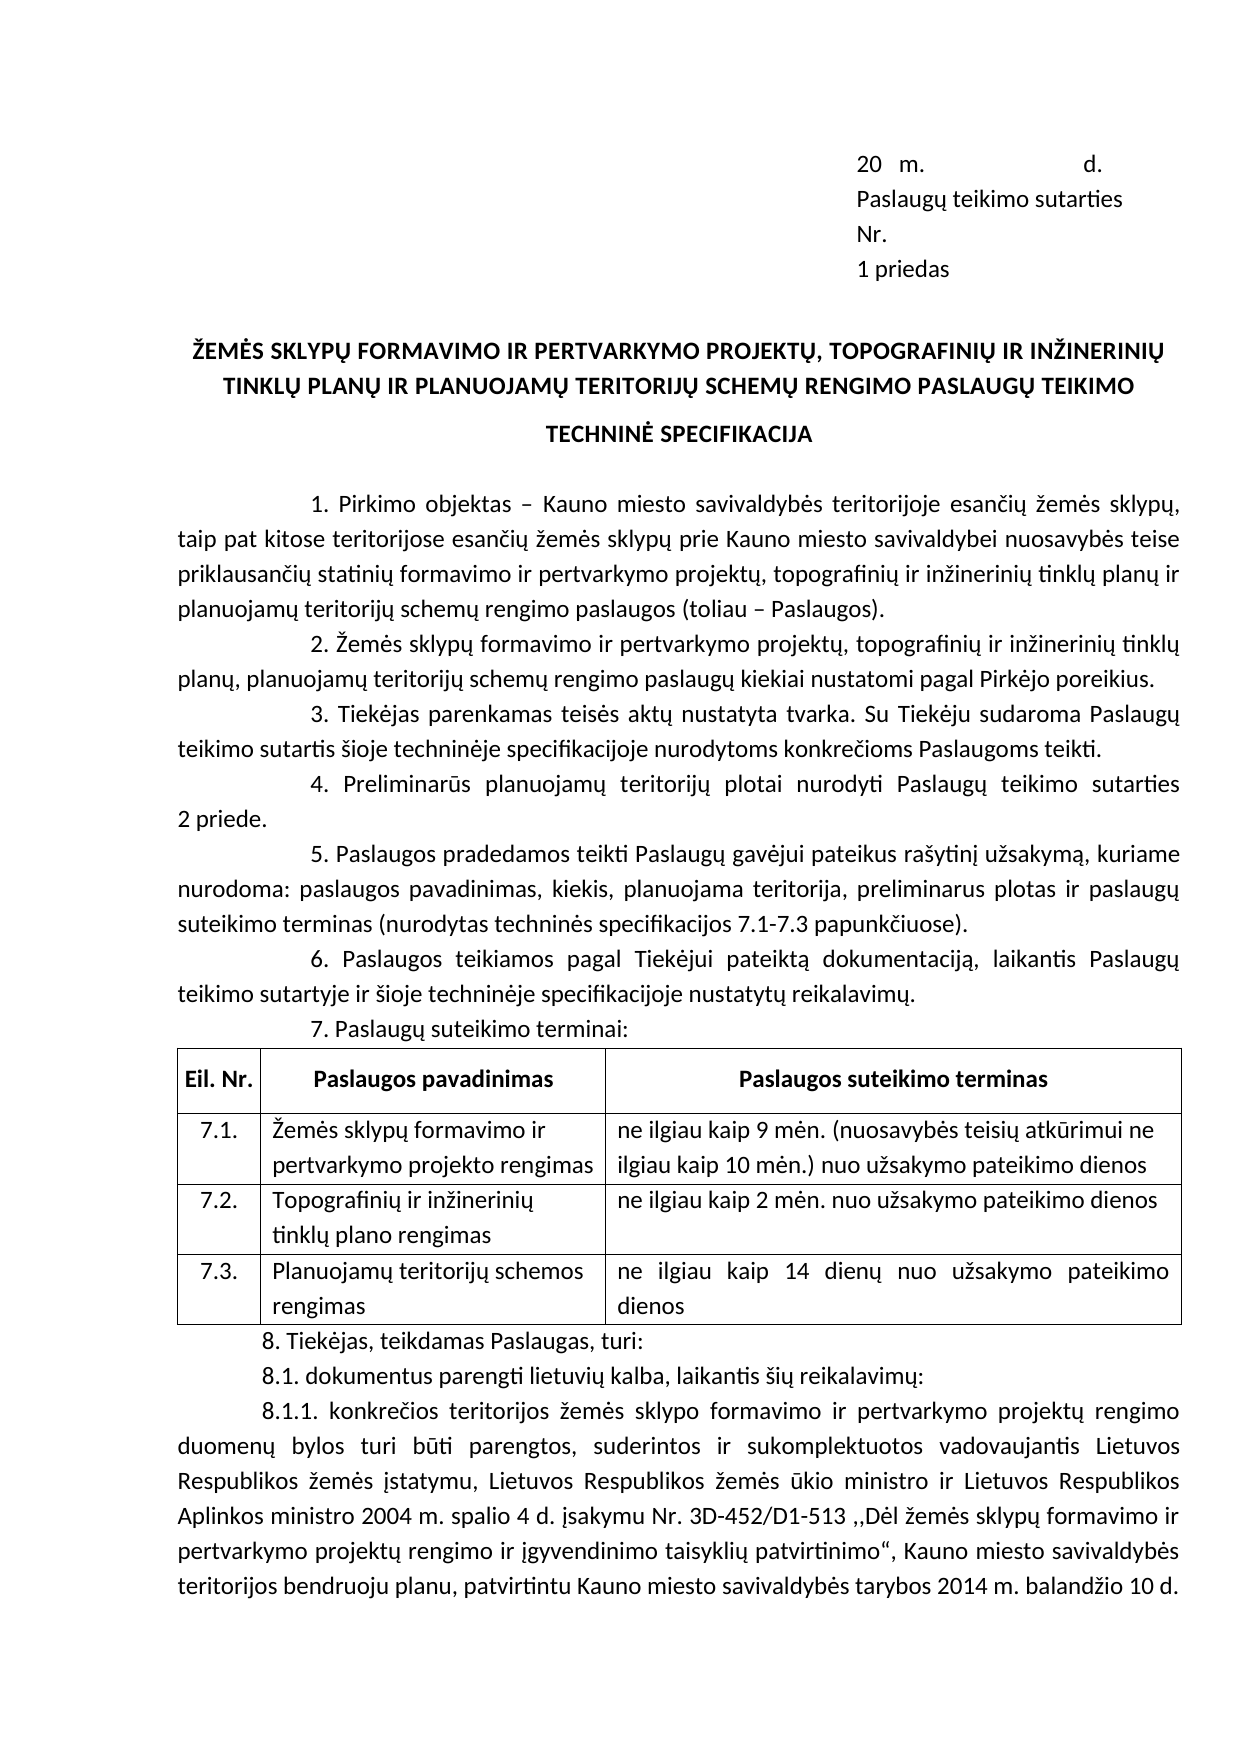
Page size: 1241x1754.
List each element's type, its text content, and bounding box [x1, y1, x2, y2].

text 1 priedas [856, 253, 1181, 283]
table_cell Planuojamų teritorijų schemos rengimas [261, 1255, 605, 1324]
table_cell ne ilgiau kaip 9 mėn. (nuosavybės teisių atkūrimui ne ilgiau kaip 10 mėn.) nuo užsakymo pateikimo dienos [606, 1114, 1181, 1183]
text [177, 1395, 1181, 1601]
text 1. Pirkimo objektas – Kauno miesto savivaldybės teritorijoje esančių žemės sklypų, taip pat kitose teritorijose esančių žemės sklypų prie Kauno miesto savivaldybei nuosavybės teise priklausančių statinių formavimo ir pertvarkymo projektų, topografinių ir inžinerinių tinklų planų ir planuojamų teritorijų schemų rengimo paslaugos (toliau – Paslaugos). [177, 488, 1181, 623]
text 3. Tiekėjas parenkamas teisės aktų nustatyta tvarka. Su Tiekėju sudaroma Paslaugų teikimo sutartis šioje techninėje specifikacijoje nurodytoms konkrečioms Paslaugoms teikti. [177, 698, 1181, 763]
text 6. Paslaugos teikiamos pagal Tiekėjui pateiktą dokumentaciją, laikantis Paslaugų teikimo sutartyje ir šioje techninėje specifikacijoje nustatytų reikalavimų. [177, 943, 1181, 1008]
text 2. Žemės sklypų formavimo ir pertvarkymo projektų, topografinių ir inžinerinių tinklų planų, planuojamų teritorijų schemų rengimo paslaugų kiekiai nustatomi pagal Pirkėjo poreikius. [177, 628, 1181, 693]
text Nr. [856, 218, 1181, 248]
table_header Paslaugos pavadinimas [261, 1049, 605, 1113]
table_cell 7.2. [178, 1185, 260, 1254]
text 8. Tiekėjas, teikdamas Paslaugas, turi: [177, 1325, 1181, 1356]
table_cell Topografinių ir inžinerinių tinklų plano rengimas [261, 1185, 605, 1254]
text Paslaugų teikimo sutarties [856, 183, 1181, 213]
text 4. Preliminarūs planuojamų teritorijų plotai nurodyti Paslaugų teikimo sutarties 2 priede. [177, 768, 1181, 833]
table_cell ne ilgiau kaip 2 mėn. nuo užsakymo pateikimo dienos [606, 1185, 1181, 1254]
text 5. Paslaugos pradedamos teikti Paslaugų gavėjui pateikus rašytinį užsakymą, kuriame nurodoma: paslaugos pavadinimas, kiekis, planuojama teritorija, preliminarus plotas ir paslaugų suteikimo terminas (nurodytas techninės specifikacijos 7.1-7.3 papunkčiuose). [177, 838, 1181, 938]
table_cell 7.3. [178, 1255, 260, 1324]
text 8.1. dokumentus parengti lietuvių kalba, laikantis šių reikalavimų: [177, 1360, 1181, 1391]
text ŽEMĖS SKLYPŲ FORMAVIMO IR PERTVARKYMO PROJEKTŲ, TOPOGRAFINIŲ IR INŽINERINIŲ TINKLŲ PLANŲ ir PLANUOJAMŲ TERITORIJŲ SCHEMŲ RENGIMO PASLAUGŲ TEIKIMO [177, 335, 1181, 401]
table_cell Žemės sklypų formavimo ir pertvarkymo projekto rengimas [261, 1114, 605, 1183]
text 7. Paslaugų suteikimo terminai: [177, 1013, 1181, 1043]
text 20 m. d. [856, 148, 1181, 178]
table_cell 7.1. [178, 1114, 260, 1183]
table_header Paslaugos suteikimo terminas [606, 1049, 1181, 1113]
table_header Eil. Nr. [178, 1049, 260, 1113]
table_cell ne ilgiau kaip 14 dienų nuo užsakymo pateikimo dienos [606, 1255, 1181, 1324]
text TECHNINĖ SPECIFIKACIJA [177, 418, 1181, 448]
